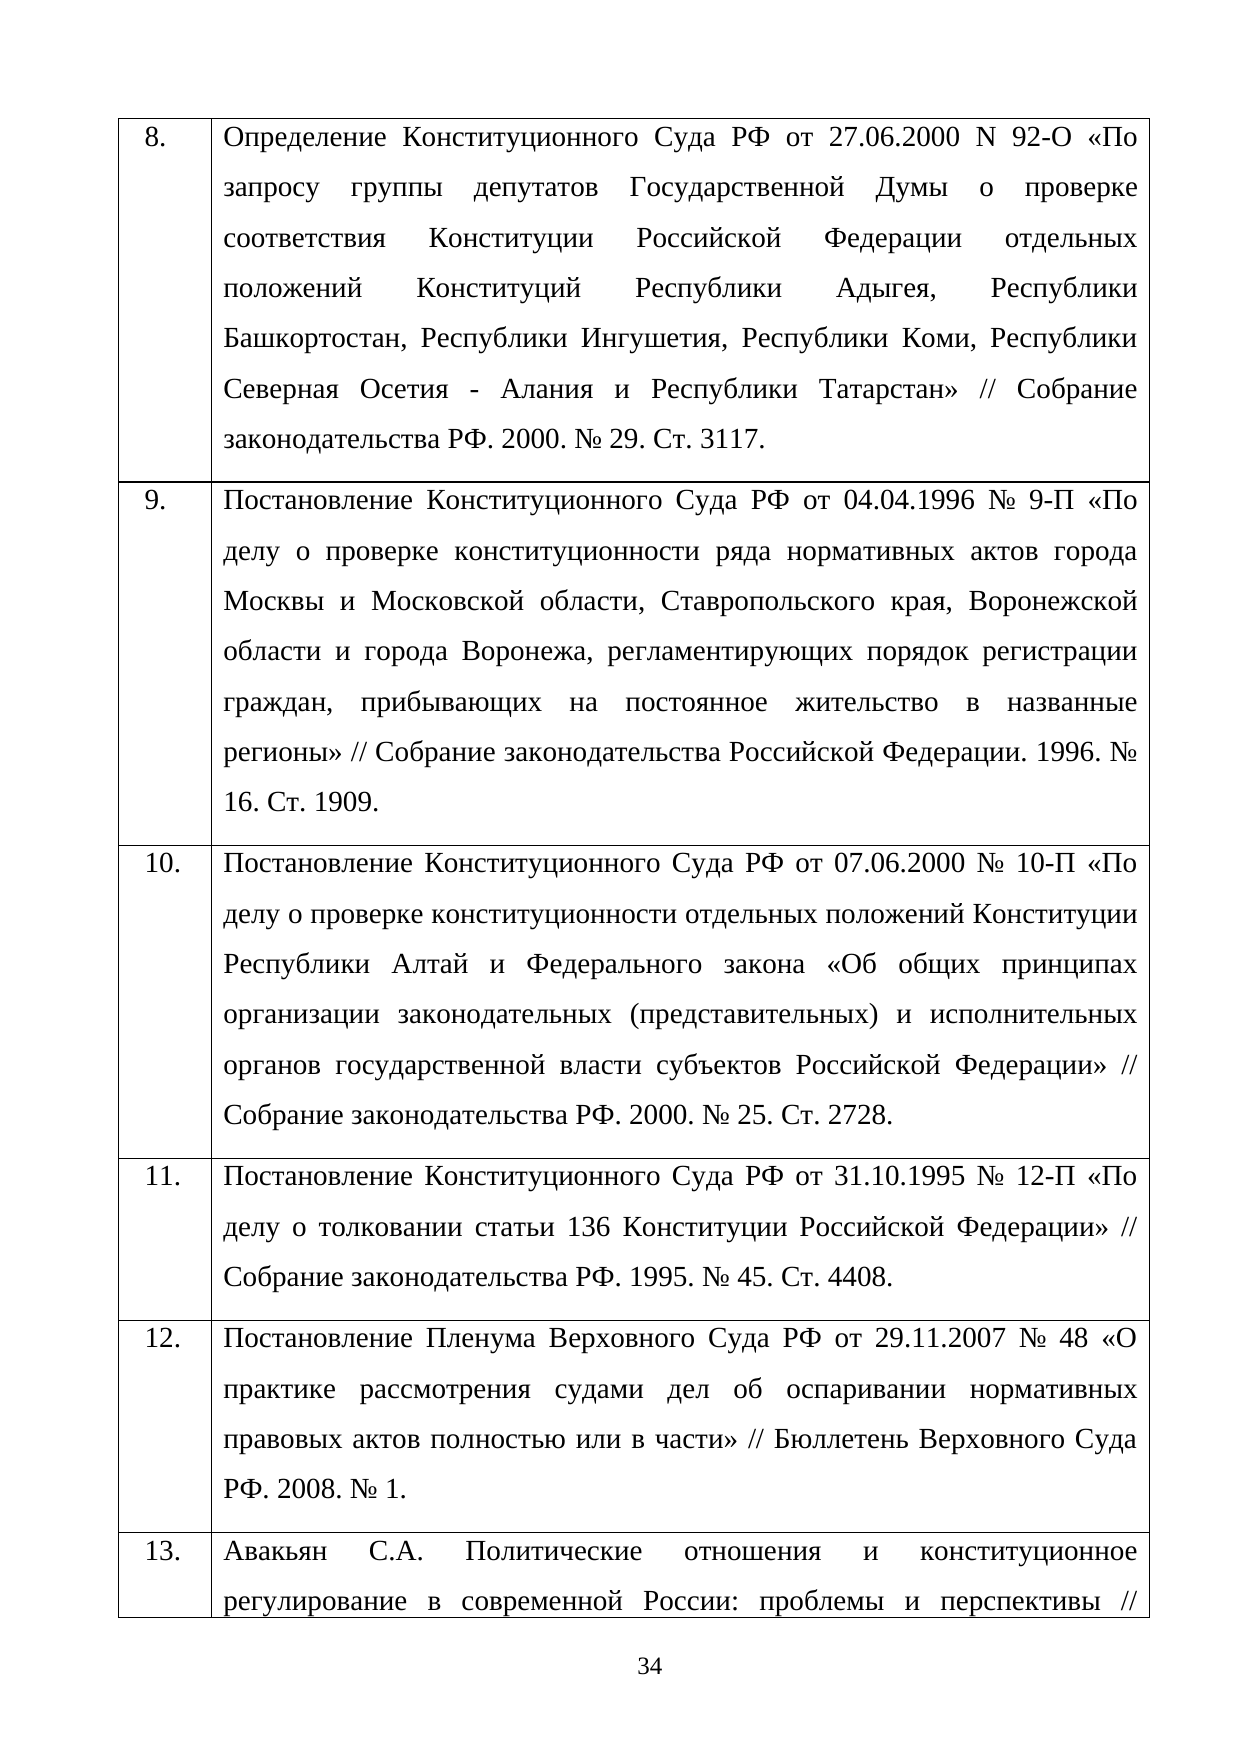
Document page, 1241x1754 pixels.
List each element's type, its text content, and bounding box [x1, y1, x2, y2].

table_cell Определение Конституционного Суда РФ от 27.06.2000 N 92-О «По запросу группы депутатов Государственной Думы о проверке соответствия Конституции Российской Федерации отдельных положений Конституций Республики Адыгея, Республики Башкортостан, Республики Ингушетия, Республики Коми, Республики Северная Осетия - Алания и Республики Татарстан» // Собрание законодательства РФ. 2000. № 29. Ст. 3117. [212, 119, 1149, 481]
table_cell 13. [119, 1533, 211, 1617]
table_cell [212, 1533, 1149, 1617]
table_cell 8. [119, 119, 211, 481]
table_cell Постановление Конституционного Суда РФ от 04.04.1996 № 9-П «По делу о проверке конституционности ряда нормативных актов города Москвы и Московской области, Ставропольского края, Воронежской области и города Воронежа, регламентирующих порядок регистрации граждан, прибывающих на постоянное жительство в названные регионы» // Собрание законодательства Российской Федерации. 1996. № 16. Ст. 1909. [212, 483, 1149, 844]
table_cell 9. [119, 483, 211, 844]
table_cell 11. [119, 1159, 211, 1319]
table_cell 12. [119, 1321, 211, 1532]
table_cell Постановление Конституционного Суда РФ от 07.06.2000 № 10-П «По делу о проверке конституционности отдельных положений Конституции Республики Алтай и Федерального закона «Об общих принципах организации законодательных (представительных) и исполнительных органов государственной власти субъектов Российской Федерации» // Собрание законодательства РФ. 2000. № 25. Ст. 2728. [212, 846, 1149, 1157]
table_cell 10. [119, 846, 211, 1157]
table_cell Постановление Конституционного Суда РФ от 31.10.1995 № 12-П «По делу о толковании статьи 136 Конституции Российской Федерации» // Собрание законодательства РФ. 1995. № 45. Ст. 4408. [212, 1159, 1149, 1319]
table_cell Постановление Пленума Верховного Суда РФ от 29.11.2007 № 48 «О практике рассмотрения судами дел об оспаривании нормативных правовых актов полностью или в части» // Бюллетень Верховного Суда РФ. 2008. № 1. [212, 1321, 1149, 1532]
